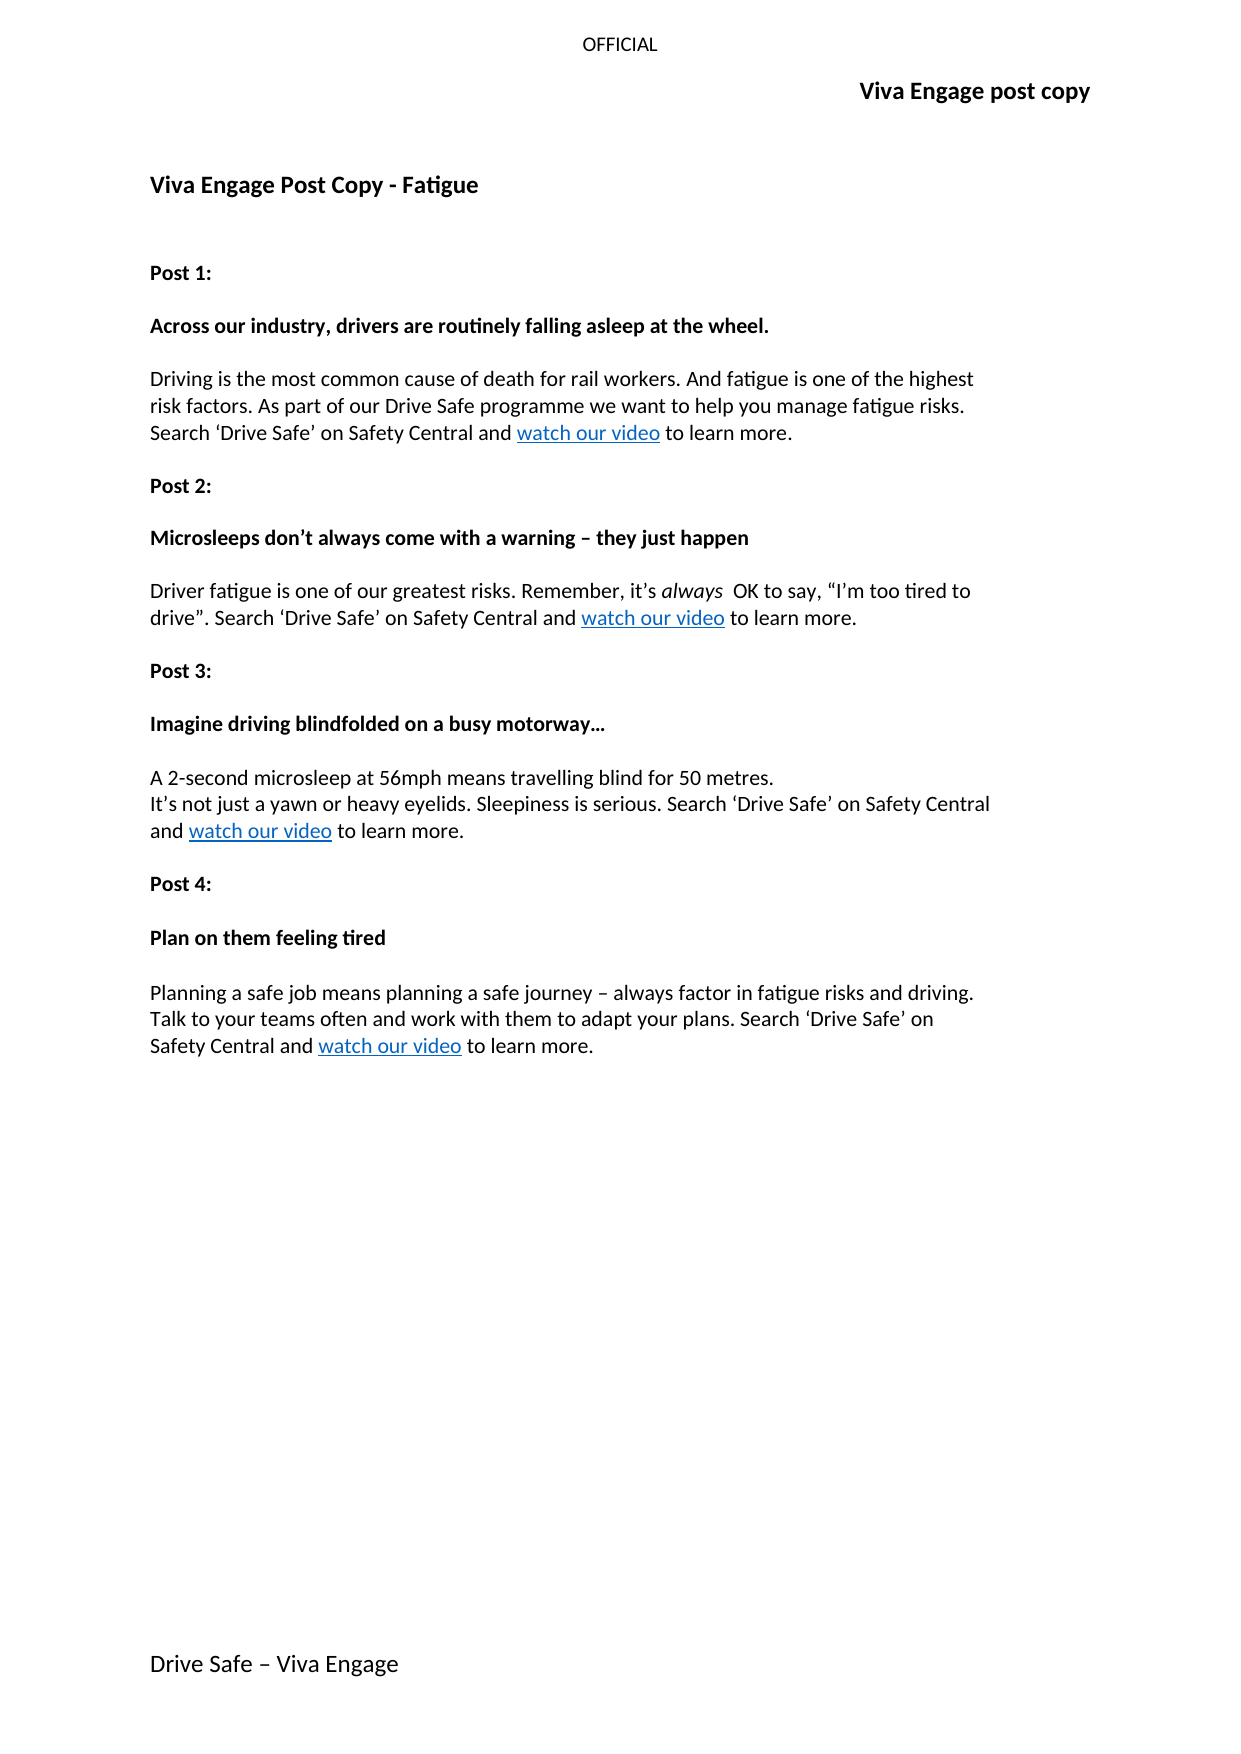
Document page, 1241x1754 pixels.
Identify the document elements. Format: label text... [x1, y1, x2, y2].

text Planning a safe job means planning a safe journey – always factor in fatigue risks and driving. [150, 979, 993, 1005]
text Post 2: [150, 472, 993, 499]
text Driving is the most common cause of death for rail workers. And fatigue is one of the highest risk factors. As part of our Drive Safe programme we want to help you manage fatigue risks. [150, 365, 993, 419]
text Post 1: [150, 259, 1007, 285]
text Across our industry, drivers are routinely falling asleep at the wheel. [150, 312, 993, 339]
text Talk to your teams often and work with them to adapt your plans. Search ‘Drive Safe’ on Safety Central and watch our video to learn more. [150, 1005, 993, 1059]
text Microsleeps don’t always come with a warning – they just happen [150, 499, 993, 551]
text Imagine driving blindfolded on a busy motorway… [150, 684, 993, 737]
text A 2-second microsleep at 56mph means travelling blind for 50 metres. It’s not just a yawn or heavy eyelids. Sleepiness is serious. Search ‘Drive Safe’ on Safety Central and watch our video to learn more. [150, 764, 993, 844]
text Plan on them feeling tired [150, 924, 993, 951]
text Post 4: [150, 871, 993, 897]
text Driver fatigue is one of our greatest risks. Remember, it’s always OK to say, “I’m too tired to drive”. Search ‘Drive Safe’ on Safety Central and watch our video to learn more. [150, 577, 993, 631]
text Viva Engage Post Copy - Fatigue [150, 167, 1090, 200]
text Post 3: [150, 657, 993, 684]
text Search ‘Drive Safe’ on Safety Central and watch our video to learn more. [150, 419, 993, 445]
